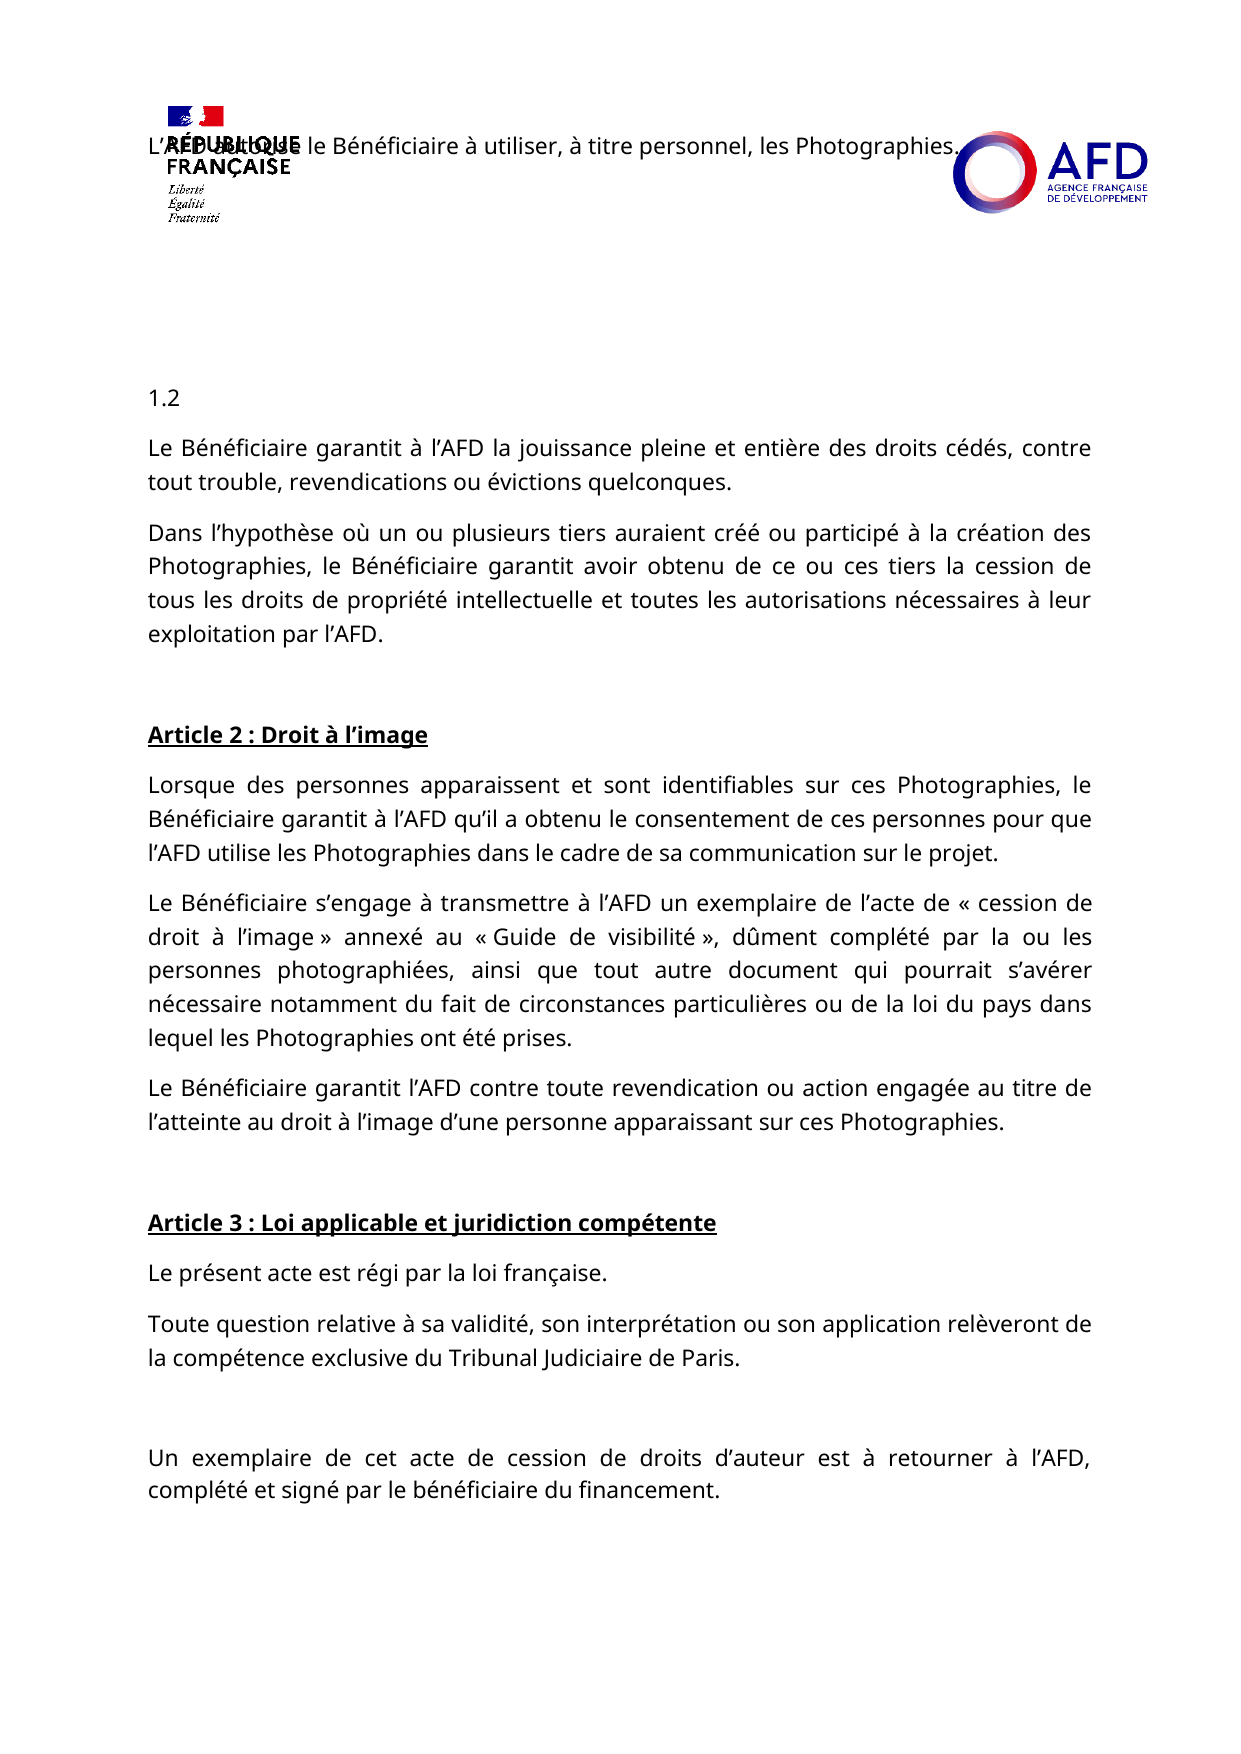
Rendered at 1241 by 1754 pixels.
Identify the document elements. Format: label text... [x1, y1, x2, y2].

text Article 2 : Droit à l’image [148, 718, 1093, 750]
picture [147, 86, 319, 242]
text Le Bénéficiaire garantit à l’AFD la jouissance pleine et entière des droits cédés, contre tout trouble, revendications ou évictions quelconques. [148, 432, 1093, 497]
text Un exemplaire de cet acte de cession de droits d’auteur est à retourner à l’AFD, complété et signé par le bénéficiaire du financement. [148, 1442, 1093, 1505]
text Le présent acte est régi par la loi française. [148, 1257, 1093, 1288]
text Toute question relative à sa validité, son interprétation ou son application relèveront de la compétence exclusive du Tribunal Judiciaire de Paris. [148, 1308, 1093, 1373]
text Lorsque des personnes apparaissent et sont identifiables sur ces Photographies, le Bénéficiaire garantit à l’AFD qu’il a obtenu le consentement de ces personnes pour que l’AFD utilise les Photographies dans le cadre de sa communication sur le projet. [148, 769, 1093, 868]
text Le Bénéficiaire s’engage à transmettre à l’AFD un exemplaire de l’acte de « cession de droit à l’image » annexé au « Guide de visibilité », dûment complété par la ou les personnes photographiées, ainsi que tout autre document qui pourrait s’avérer nécessaire notamment du fait de circonstances particulières ou de la loi du pays dans lequel les Photographies ont été prises. [148, 887, 1093, 1053]
text L’AFD autorise le Bénéficiaire à utiliser, à titre personnel, les Photographies. [148, 130, 1093, 161]
text 1.2 [148, 382, 1093, 413]
text Article 3 : Loi applicable et juridiction compétente [148, 1207, 1093, 1238]
text Le Bénéficiaire garantit l’AFD contre toute revendication ou action engagée au titre de l’atteinte au droit à l’image d’une personne apparaissant sur ces Photographies. [148, 1072, 1093, 1137]
picture [915, 93, 1185, 251]
text Dans l’hypothèse où un ou plusieurs tiers auraient créé ou participé à la création des Photographies, le Bénéficiaire garantit avoir obtenu de ce ou ces tiers la cession de tous les droits de propriété intellectuelle et toutes les autorisations nécessaires à leur exploitation par l’AFD. [148, 516, 1093, 649]
